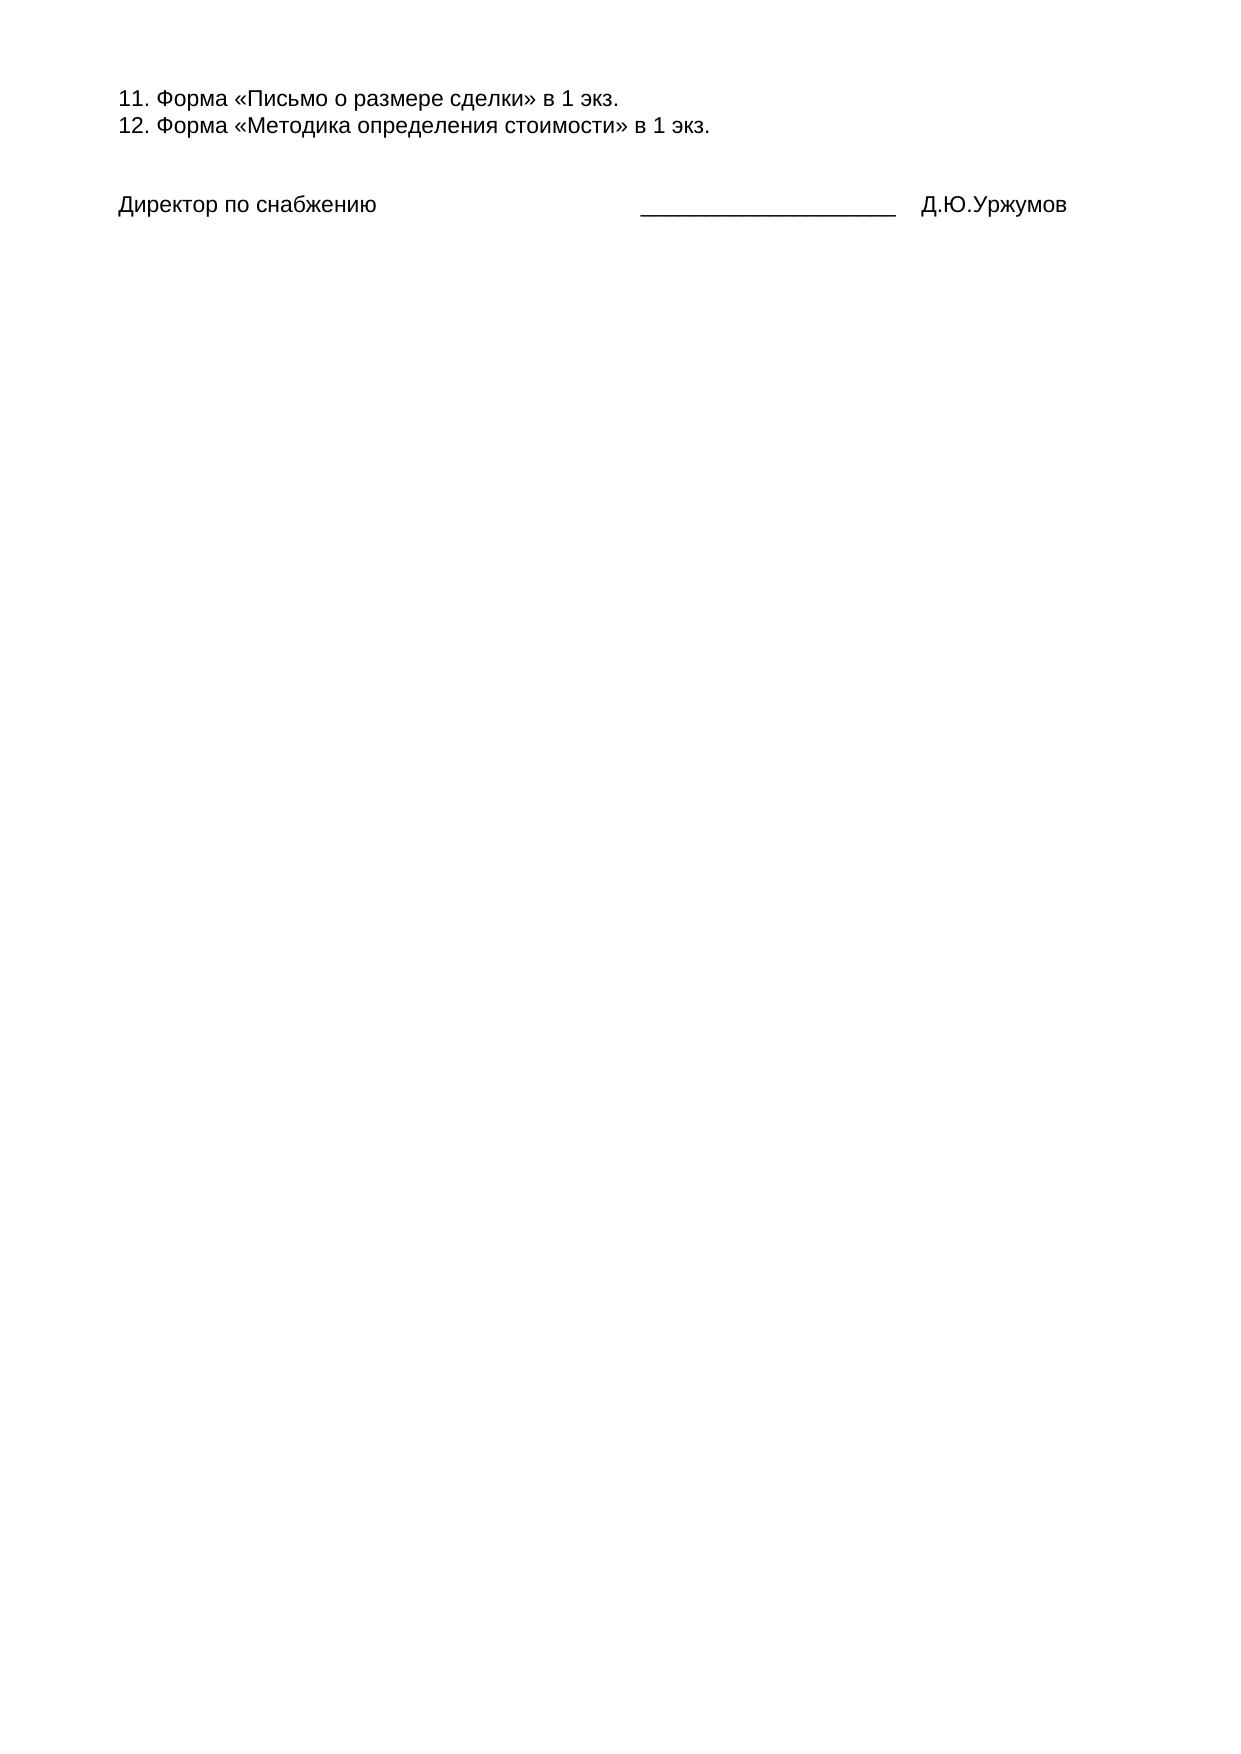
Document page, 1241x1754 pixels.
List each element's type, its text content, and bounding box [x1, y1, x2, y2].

text 12. Форма «Методика определения стоимости» в 1 экз. [118, 112, 1166, 138]
text 11. Форма «Письмо о размере сделки» в 1 экз. [118, 85, 1166, 112]
text Директор по снабжению ____________________ Д.Ю.Уржумов [118, 191, 1166, 217]
